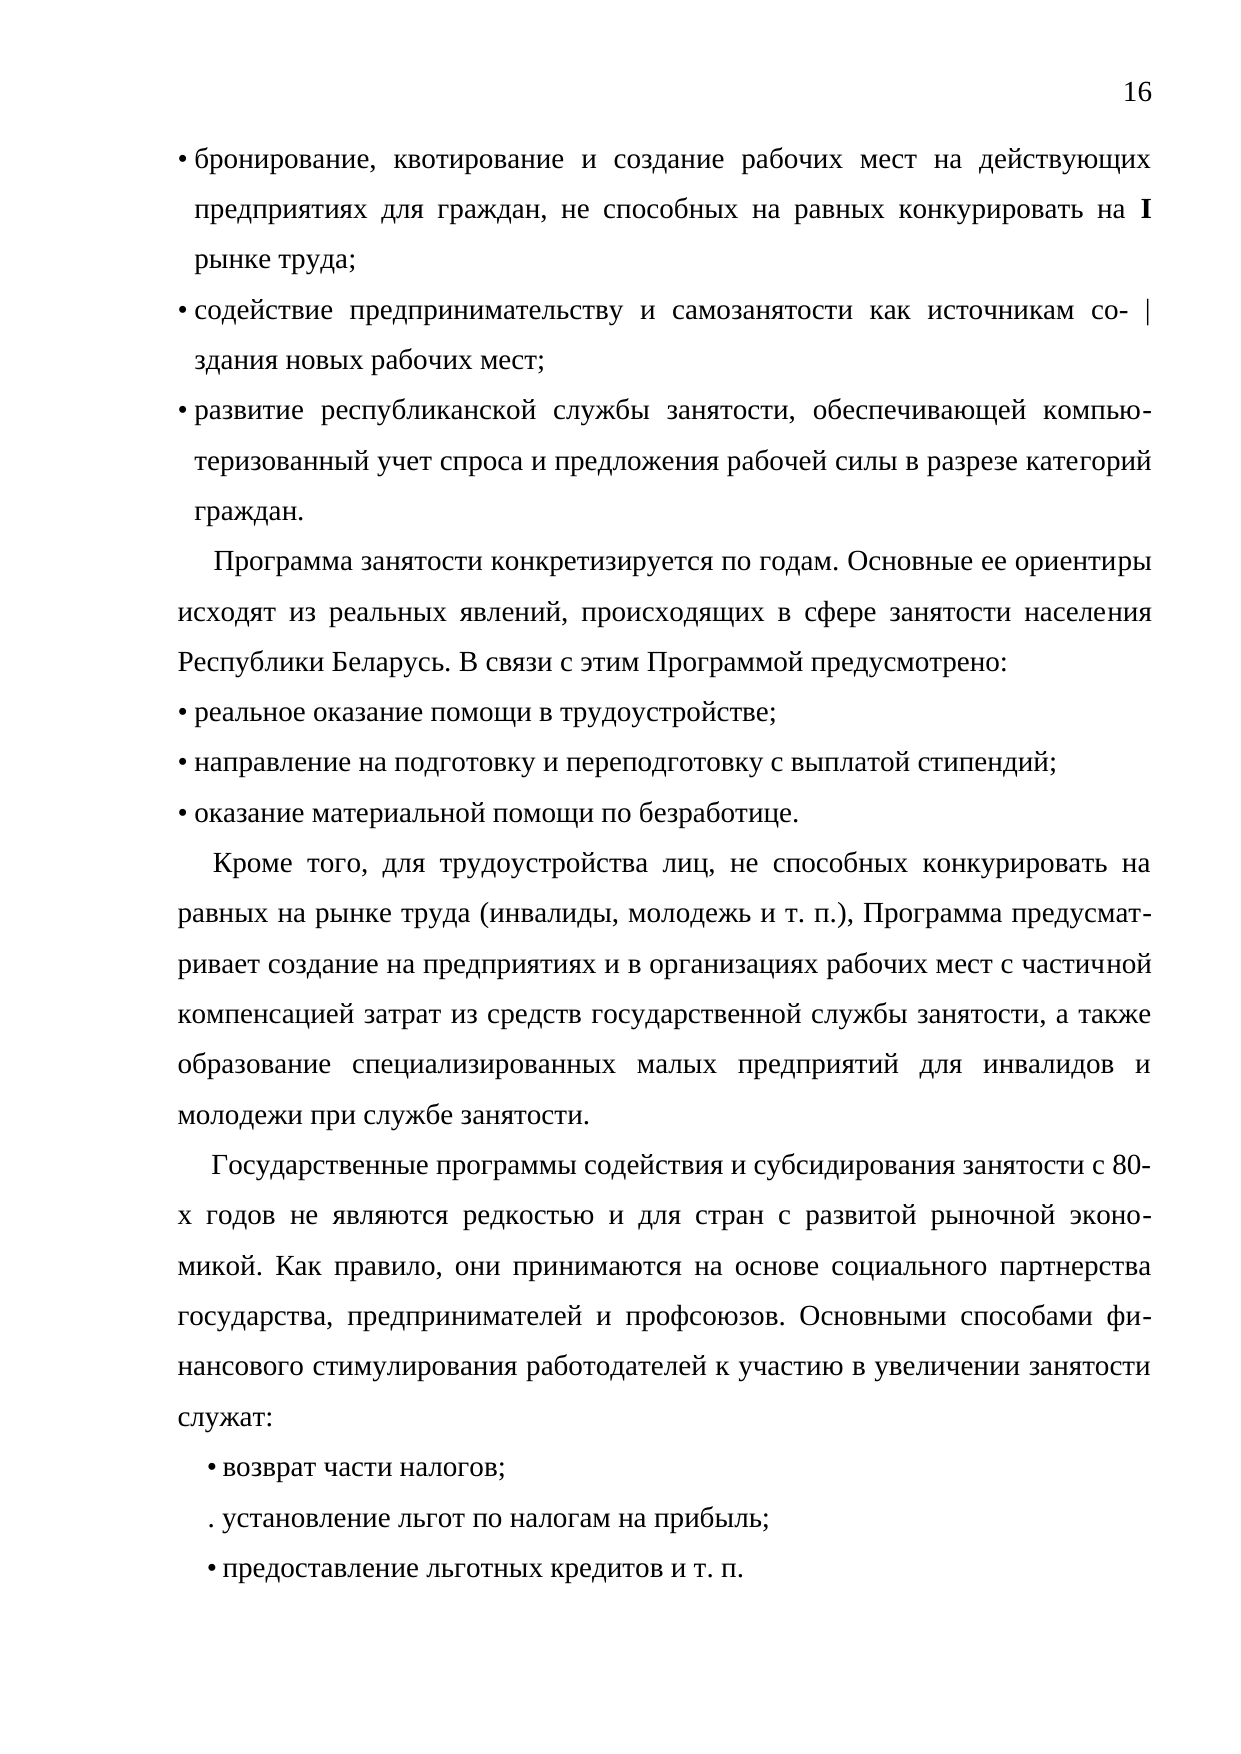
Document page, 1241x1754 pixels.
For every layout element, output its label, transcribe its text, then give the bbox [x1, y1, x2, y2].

list развитие республиканской службы занятости, обеспечивающей компьютеризованный учет спроса и предложения рабочей силы в разрезе категорий граждан. [177, 392, 1152, 527]
list оказание материальной помощи по безработице. [177, 795, 1152, 828]
list направление на подготовку и переподготовку с выплатой стипендий; [177, 744, 1152, 778]
text • возврат части налогов; [207, 1449, 1152, 1482]
text Программа занятости конкретизируется по годам. Основные ее ориентиры исходят из реальных явлений, происходящих в сфере занятости населения Республики Беларусь. В связи с этим Программой предусмотрено: [177, 543, 1152, 677]
text Кроме того, для трудоустройства лиц, не способных конкурировать на равных на рынке труда (инвалиды, молодежь и т. п.), Программа предусматривает создание на предприятиях и в организациях рабочих мест с частичной компенсацией затрат из средств государственной службы занятости, а также образование специализированных малых предприятий для инвалидов и молодежи при службе занятости. [177, 845, 1152, 1130]
text Государственные программы содействия и субсидирования занятости с 80-х годов не являются редкостью и для стран с развитой рыночной экономикой. Как правило, они принимаются на основе социального партнерства государства, предпринимателей и профсоюзов. Основными способами финансового стимулирования работодателей к участию в увеличении занятости служат: [177, 1147, 1152, 1432]
text • предоставление льготных кредитов и т. п. [207, 1550, 1152, 1584]
list бронирование, квотирование и создание рабочих мест на действующих предприятиях для граждан, не способных на равных конкурировать на I рынке труда; [177, 141, 1152, 275]
text . установление льгот по налогам на прибыль; [207, 1500, 1152, 1533]
list содействие предпринимательству и самозанятости как источникам со- | здания новых рабочих мест; [177, 292, 1152, 376]
list реальное оказание помощи в трудоустройстве; [177, 694, 1152, 728]
